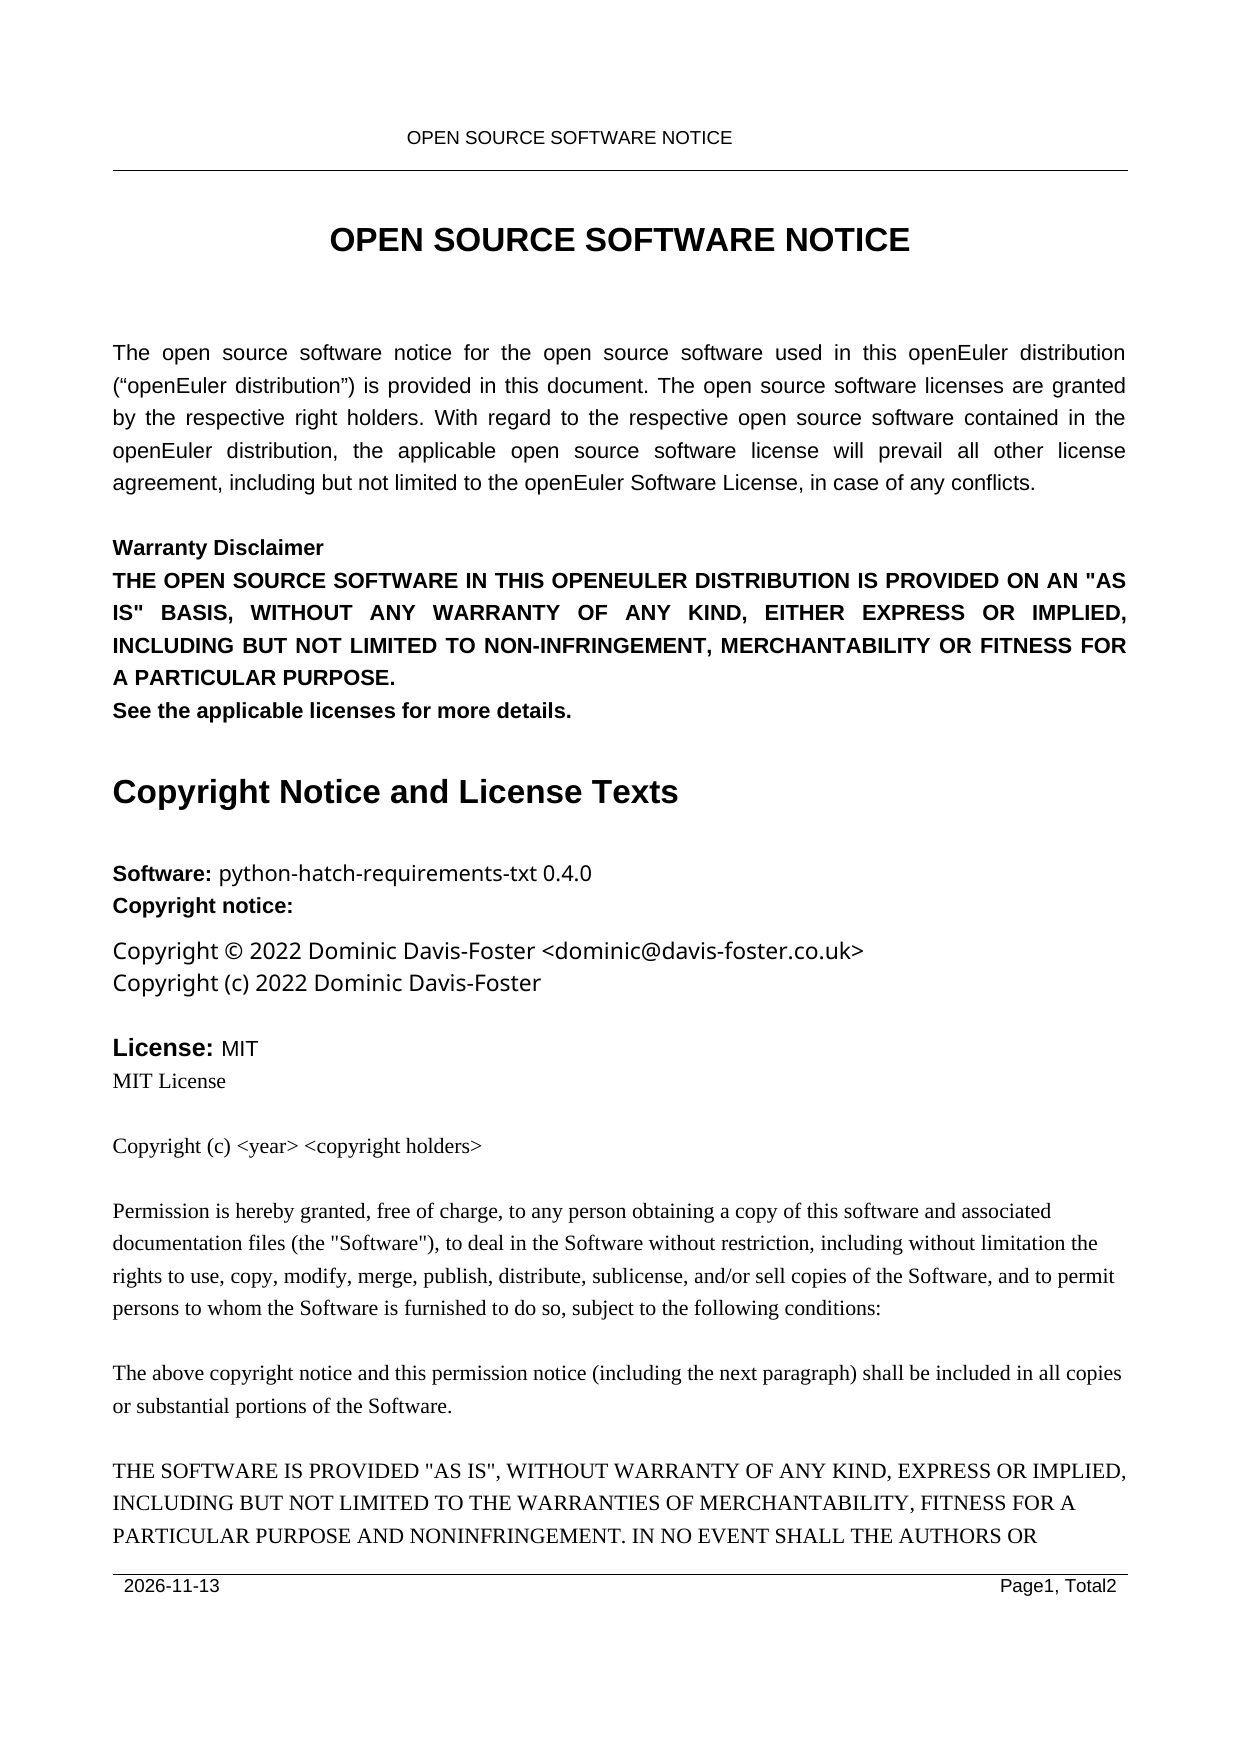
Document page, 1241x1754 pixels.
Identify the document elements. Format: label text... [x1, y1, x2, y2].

text OPEN SOURCE SOFTWARE NOTICE [112, 206, 1128, 271]
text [112, 1064, 1128, 1551]
text Copyright © 2022 Dominic Davis-Foster <dominic@davis-foster.co.uk> Copyright (c) 2022 Dominic Davis-Foster [112, 934, 1128, 1031]
text THE OPEN SOURCE SOFTWARE IN THIS OPENEULER DISTRIBUTION IS PROVIDED ON AN "AS IS" BASIS, WITHOUT ANY WARRANTY OF ANY KIND, EITHER EXPRESS OR IMPLIED, INCLUDING BUT NOT LIMITED TO NON-INFRINGEMENT, MERCHANTABILITY OR FITNESS FOR A PARTICULAR PURPOSE. See the applicable licenses for more details. [112, 564, 1128, 726]
text Copyright Notice and License Texts [112, 759, 1128, 824]
text License: MIT [112, 1031, 1128, 1064]
text Warranty Disclaimer [112, 531, 1128, 564]
text Copyright notice: [112, 889, 1128, 921]
title Software: python-hatch-requirements-txt 0.4.0 [112, 856, 1128, 889]
text The open source software notice for the open source software used in this openEuler distribution (“openEuler distribution”) is provided in this document. The open source software licenses are granted by the respective right holders. With regard to the respective open source software contained in the openEuler distribution, the applicable open source software license will prevail all other license agreement, including but not limited to the openEuler Software License, in case of any conflicts. [112, 336, 1128, 499]
